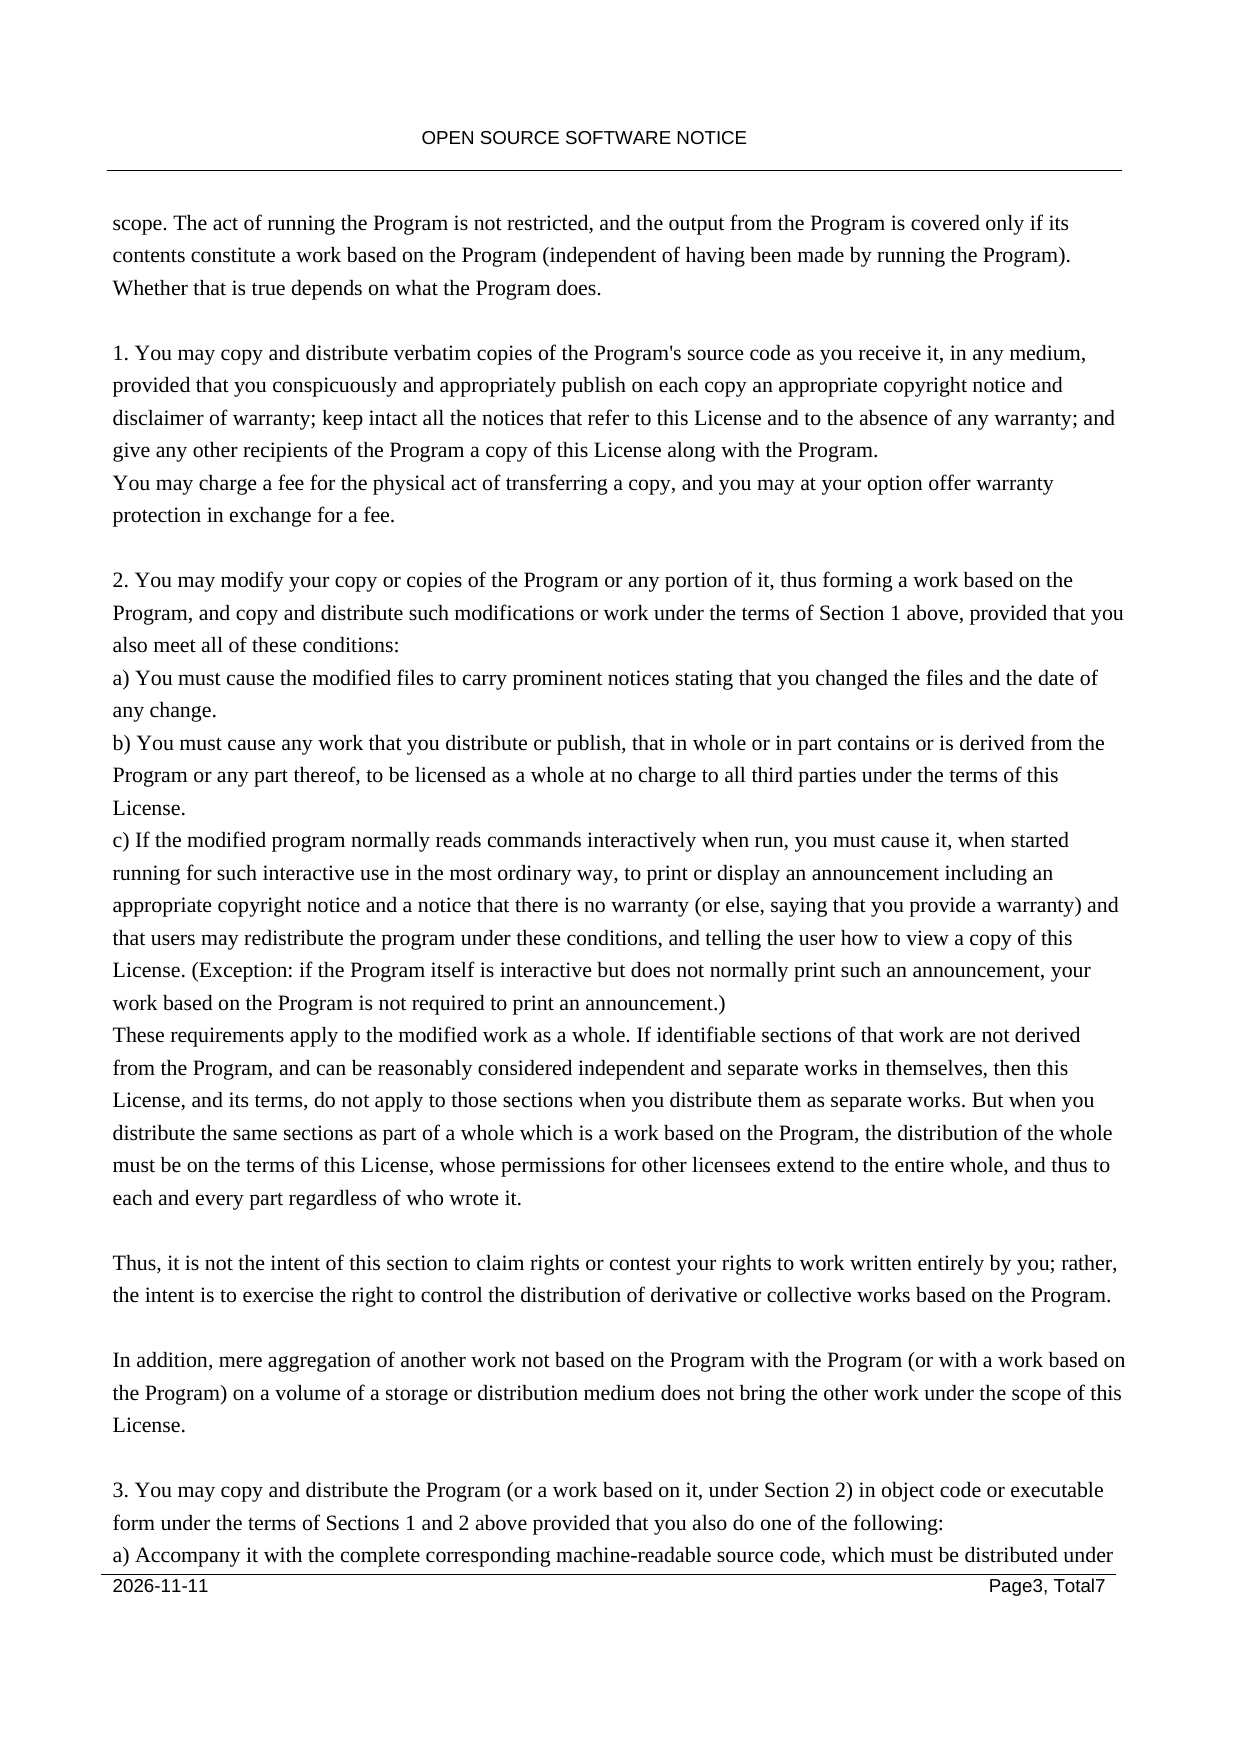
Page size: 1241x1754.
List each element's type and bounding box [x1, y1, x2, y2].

text [112, 206, 1128, 1571]
